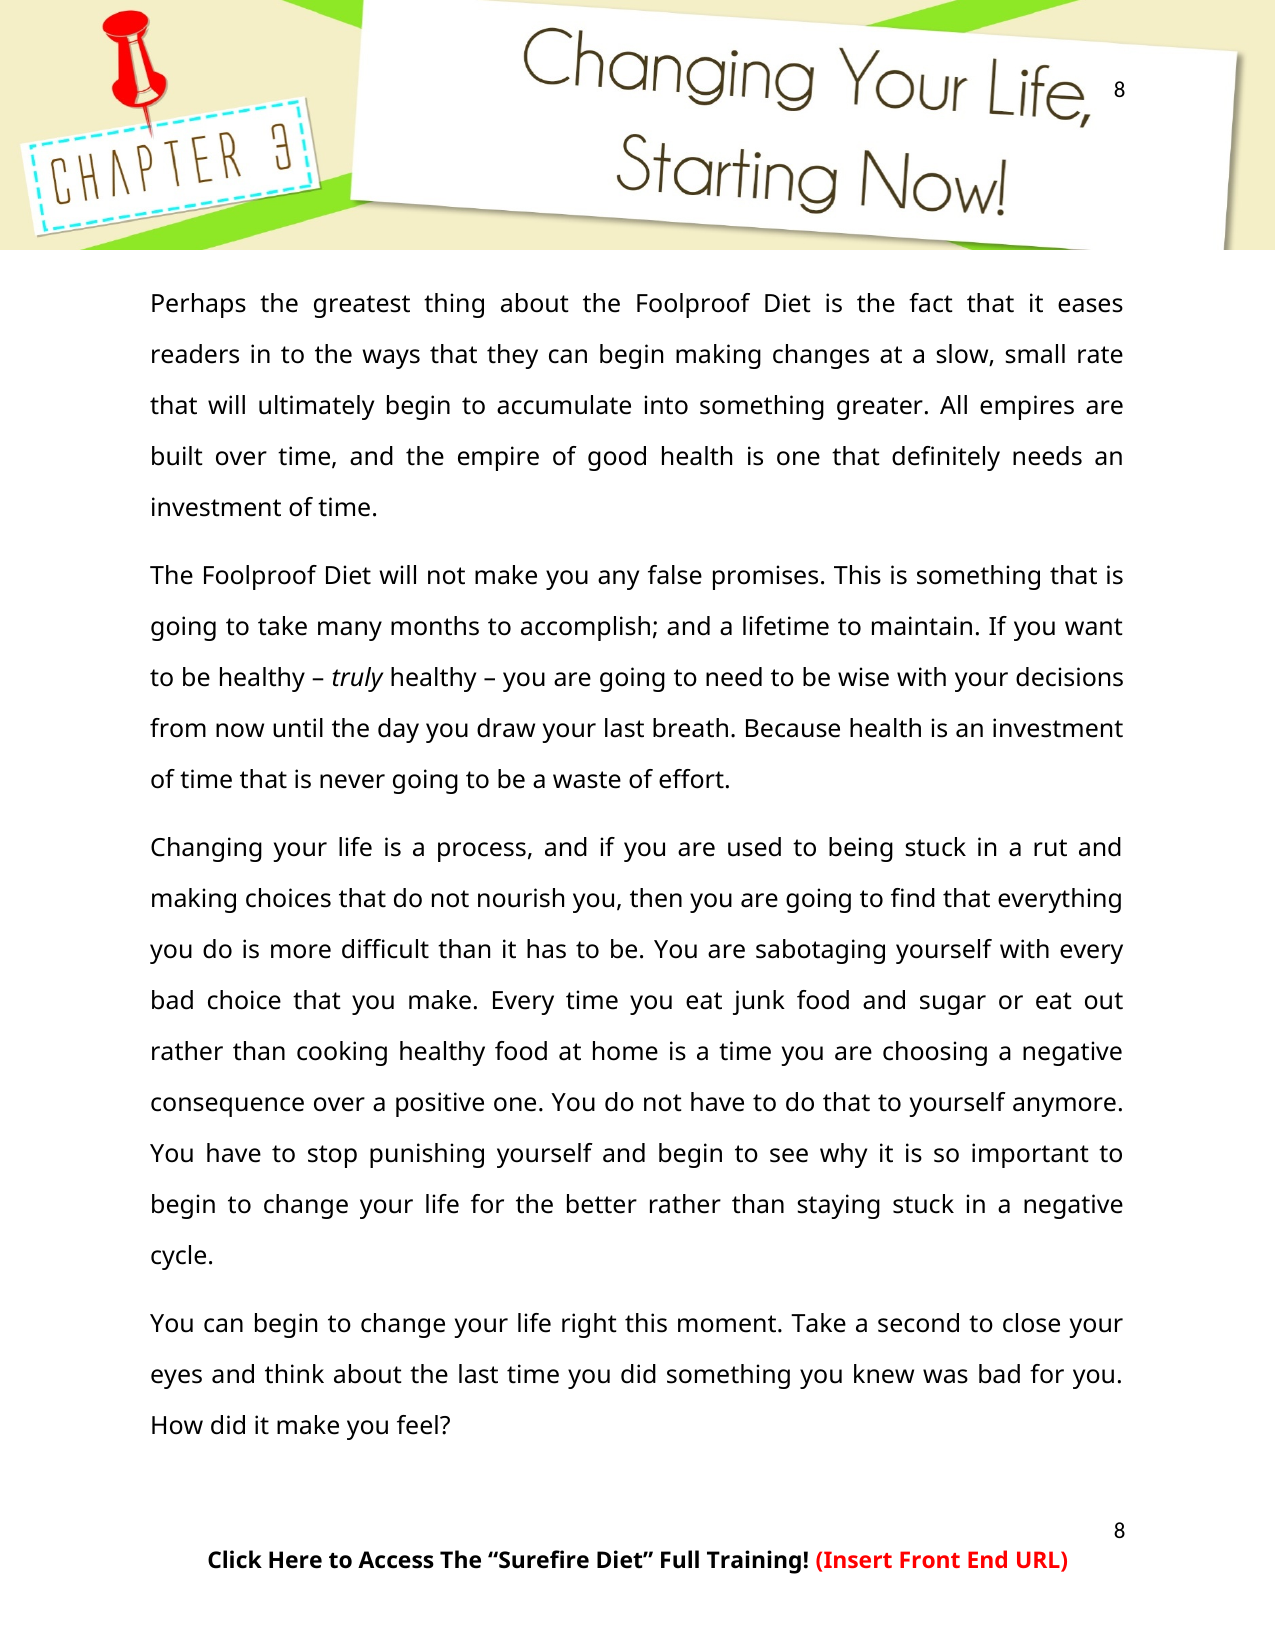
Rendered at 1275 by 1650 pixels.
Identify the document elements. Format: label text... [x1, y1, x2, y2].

text You can begin to change your life right this moment. Take a second to close your eyes and think about the last time you did something you knew was bad for you. How did it make you feel? [150, 1305, 1125, 1441]
text Changing your life is a process, and if you are used to being stuck in a rut and making choices that do not nourish you, then you are going to find that everything you do is more difficult than it has to be. You are sabotaging yourself with every bad choice that you make. Every time you eat junk food and sugar or eat out rather than cooking healthy food at home is a time you are choosing a negative consequence over a positive one. You do not have to do that to yourself anymore. You have to stop punishing yourself and begin to see why it is so important to begin to change your life for the better rather than staying stuck in a negative cycle. [150, 829, 1125, 1272]
text Perhaps the greatest thing about the Foolproof Diet is the fact that it eases readers in to the ways that they can begin making changes at a slow, small rate that will ultimately begin to accumulate into something greater. All empires are built over time, and the empire of good health is one that definitely needs an investment of time. [150, 285, 1125, 524]
text The Foolproof Diet will not make you any false promises. This is something that is going to take many months to accomplish; and a lifetime to maintain. If you want to be healthy – truly healthy – you are going to need to be wise with your decisions from now until the day you draw your last breath. Because health is an investment of time that is never going to be a waste of effort. [150, 557, 1125, 796]
picture [0, 0, 1275, 250]
